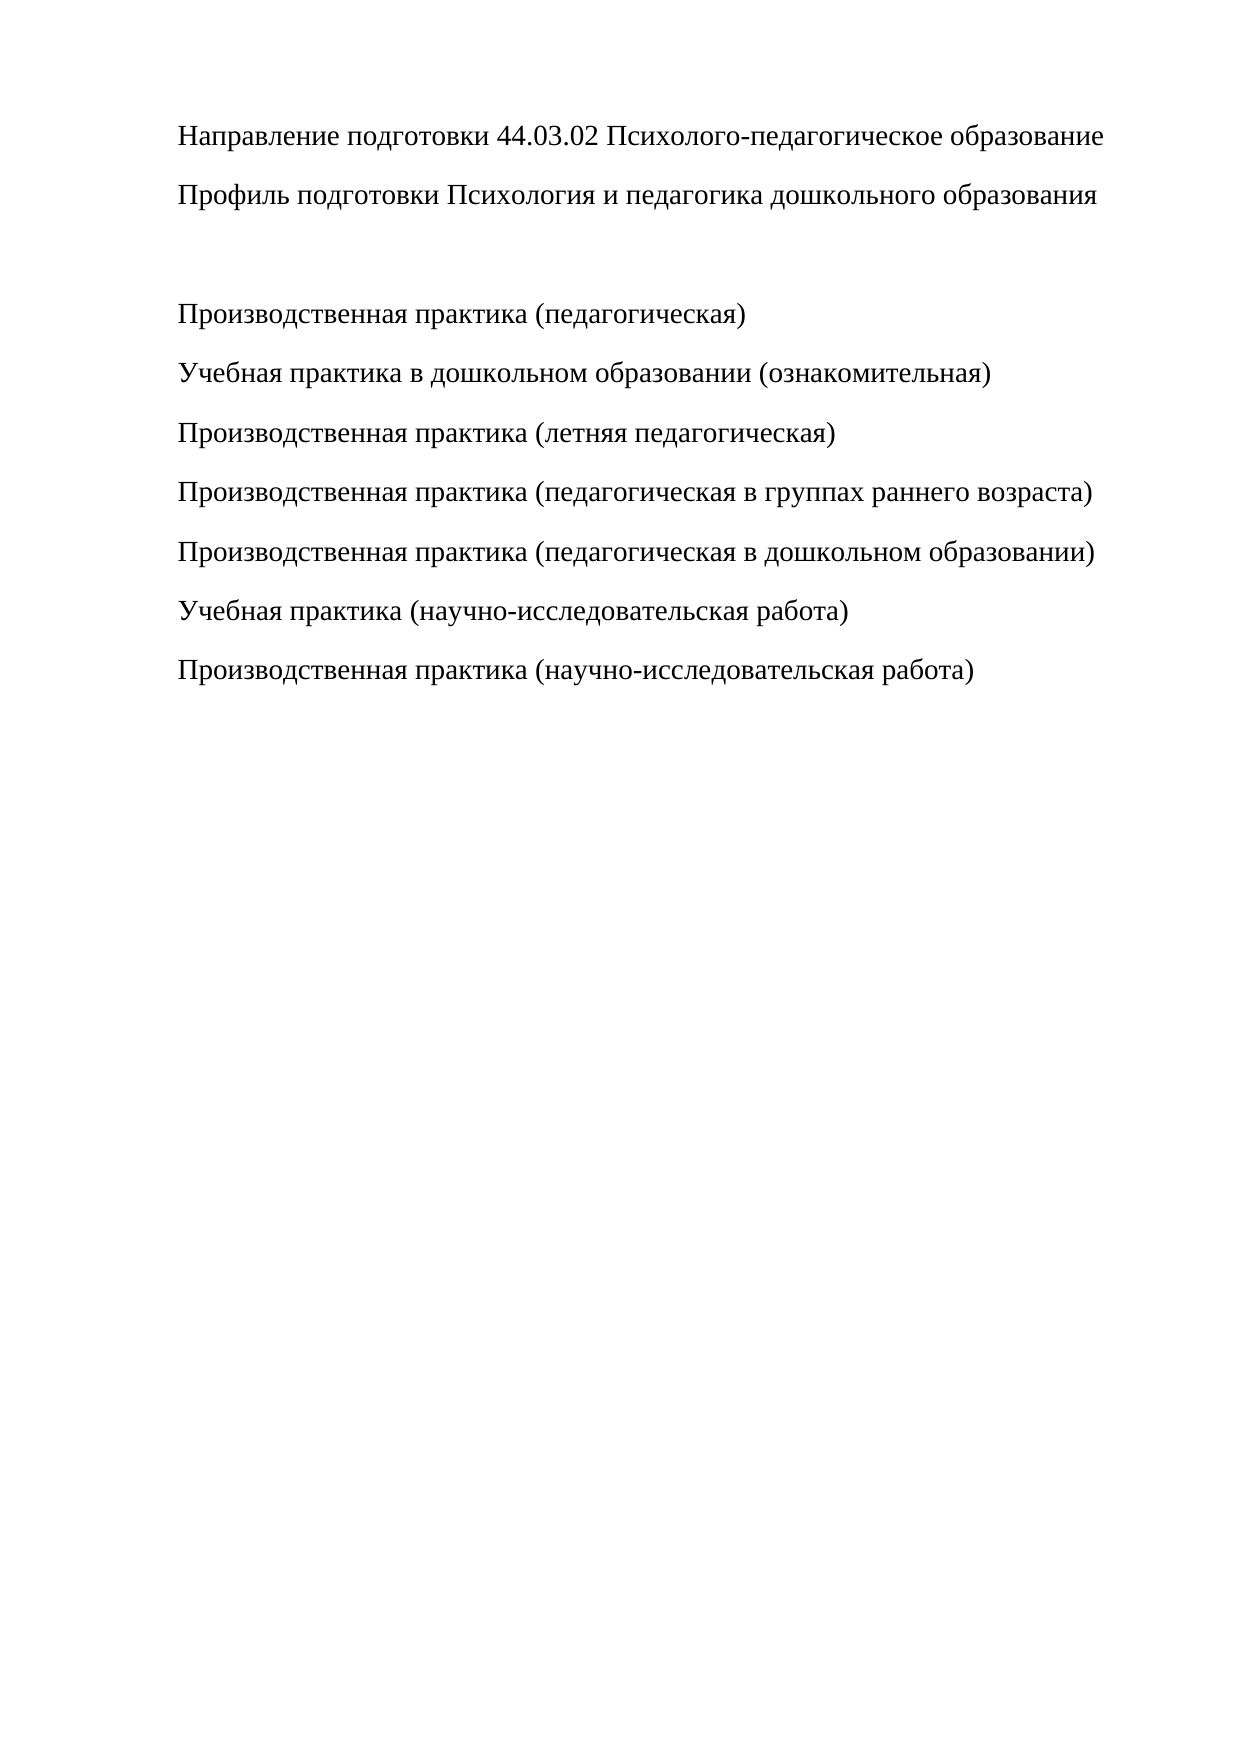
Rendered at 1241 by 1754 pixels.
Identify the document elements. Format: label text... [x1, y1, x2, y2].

text Учебная практика в дошкольном образовании (ознакомительная) [177, 356, 1152, 389]
text Производственная практика (педагогическая в дошкольном образовании) [177, 534, 1152, 567]
text Производственная практика (педагогическая в группах раннего возраста) [177, 474, 1152, 508]
text Профиль подготовки Психология и педагогика дошкольного образования [177, 177, 1152, 211]
text Производственная практика (научно-исследовательская работа) [177, 652, 1152, 686]
text Производственная практика (педагогическая) [177, 296, 1152, 330]
text Учебная практика (научно-исследовательская работа) [177, 593, 1152, 627]
text Направление подготовки 44.03.02 Психолого-педагогическое образование [177, 118, 1152, 152]
text Производственная практика (летняя педагогическая) [177, 415, 1152, 448]
